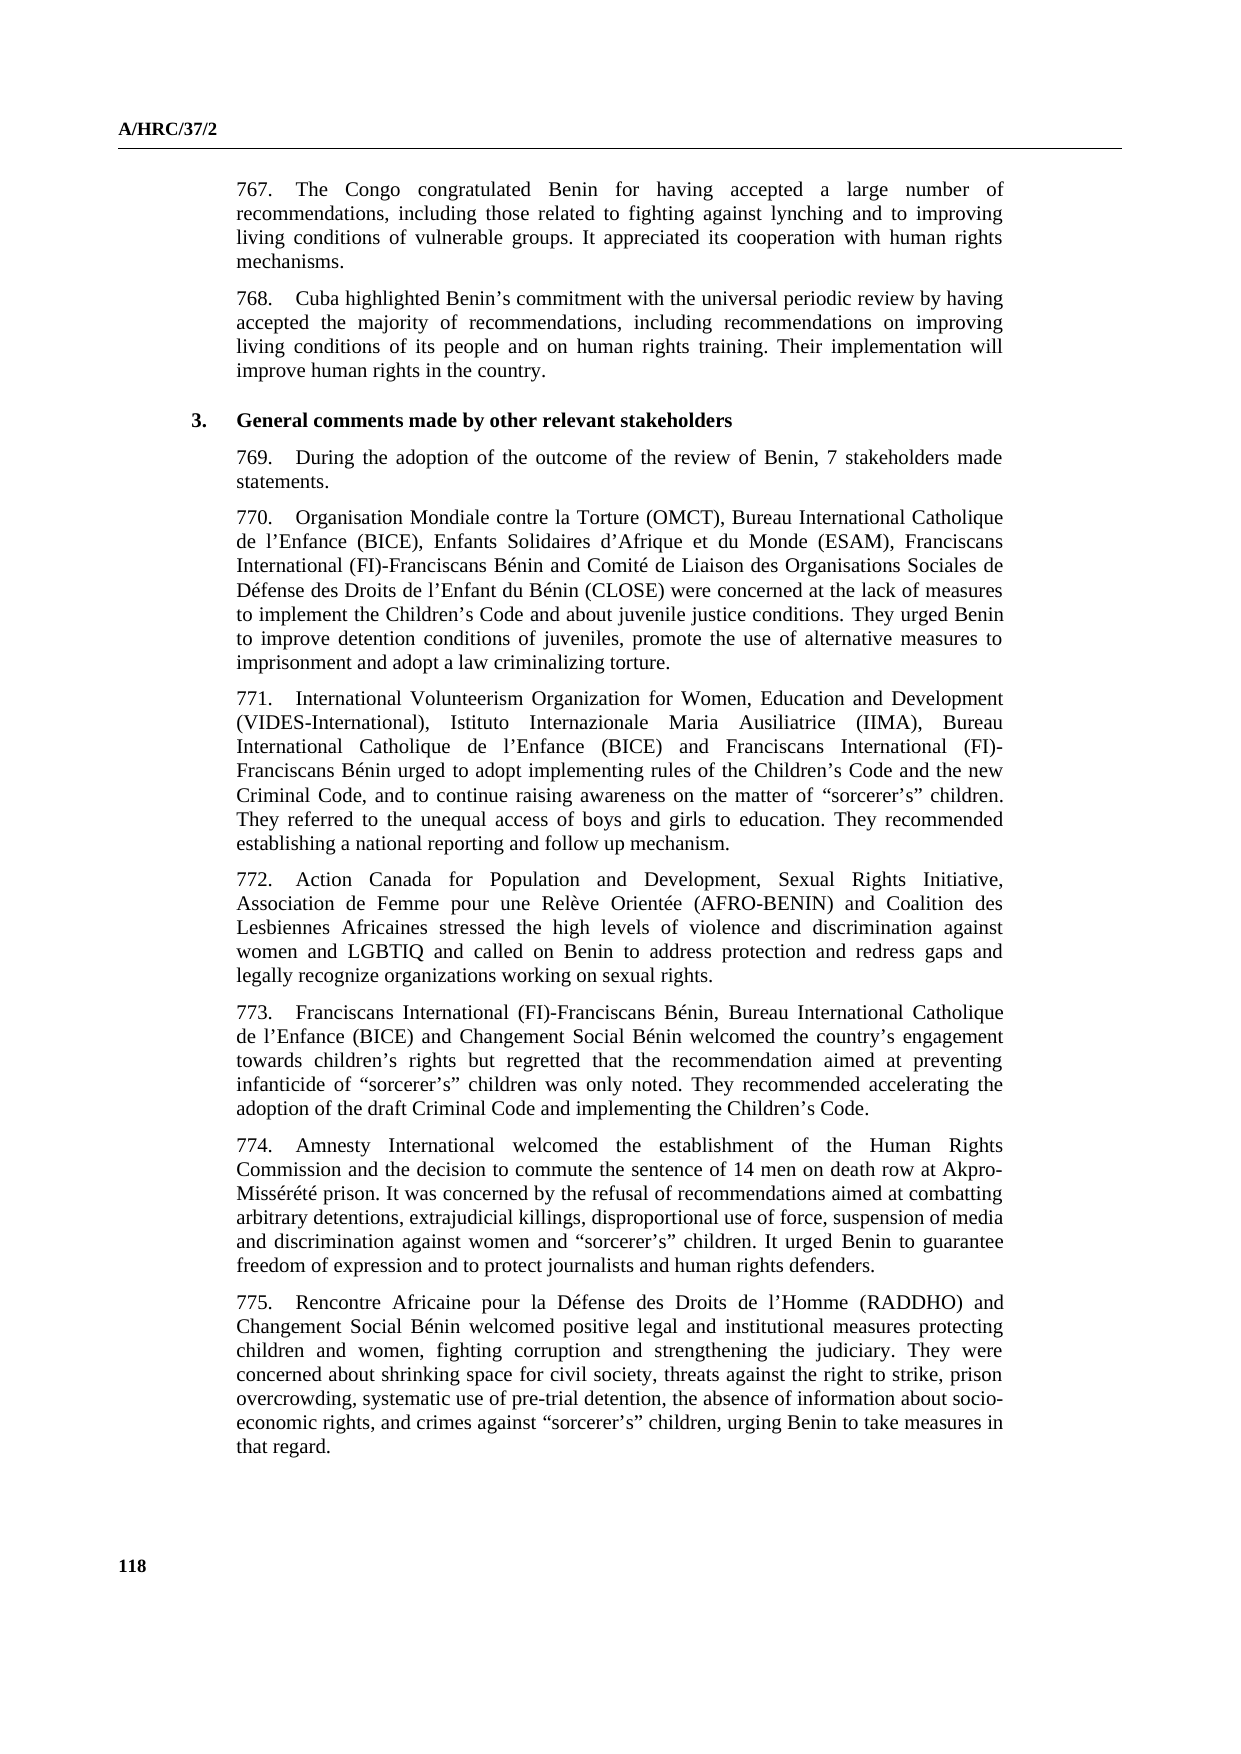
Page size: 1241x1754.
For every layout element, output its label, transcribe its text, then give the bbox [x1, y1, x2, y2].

text 774. Amnesty International welcomed the establishment of the Human Rights Commission and the decision to commute the sentence of 14 men on death row at Akpro-Missérété prison. It was concerned by the refusal of recommendations aimed at combatting arbitrary detentions, extrajudicial killings, disproportional use of force, suspension of media and discrimination against women and “sorcerer’s” children. It urged Benin to guarantee freedom of expression and to protect journalists and human rights defenders. [236, 1133, 1004, 1277]
text 770. Organisation Mondiale contre la Torture (OMCT), Bureau International Catholique de l’Enfance (BICE), Enfants Solidaires d’Afrique et du Monde (ESAM), Franciscans International (FI)-Franciscans Bénin and Comité de Liaison des Organisations Sociales de Défense des Droits de l’Enfant du Bénin (CLOSE) were concerned at the lack of measures to implement the Children’s Code and about juvenile justice conditions. They urged Benin to improve detention conditions of juveniles, promote the use of alternative measures to imprisonment and adopt a law criminalizing torture. [236, 505, 1004, 674]
text 767. The Congo congratulated Benin for having accepted a large number of recommendations, including those related to fighting against lynching and to improving living conditions of vulnerable groups. It appreciated its cooperation with human rights mechanisms. [236, 177, 1004, 273]
text 772. Action Canada for Population and Development, Sexual Rights Initiative, Association de Femme pour une Relève Orientée (AFRO-BENIN) and Coalition des Lesbiennes Africaines stressed the high levels of violence and discrimination against women and LGBTIQ and called on Benin to address protection and redress gaps and legally recognize organizations working on sexual rights. [236, 867, 1004, 987]
text 773. Franciscans International (FI)-Franciscans Bénin, Bureau International Catholique de l’Enfance (BICE) and Changement Social Bénin welcomed the country’s engagement towards children’s rights but regretted that the recommendation aimed at preventing infanticide of “sorcerer’s” children was only noted. They recommended accelerating the adoption of the draft Criminal Code and implementing the Children’s Code. [236, 1000, 1004, 1120]
text 768. Cuba highlighted Benin’s commitment with the universal periodic review by having accepted the majority of recommendations, including recommendations on improving living conditions of its people and on human rights training. Their implementation will improve human rights in the country. [236, 286, 1004, 382]
text 775. Rencontre Africaine pour la Défense des Droits de l’Homme (RADDHO) and Changement Social Bénin welcomed positive legal and institutional measures protecting children and women, fighting corruption and strengthening the judiciary. They were concerned about shrinking space for civil society, threats against the right to strike, prison overcrowding, systematic use of pre-trial detention, the absence of information about socio-economic rights, and crimes against “sorcerer’s” children, urging Benin to take measures in that regard. [236, 1290, 1004, 1458]
text 3. General comments made by other relevant stakeholders [118, 407, 1004, 432]
text 769. During the adoption of the outcome of the review of Benin, 7 stakeholders made statements. [236, 445, 1004, 493]
text 771. International Volunteerism Organization for Women, Education and Development (VIDES-International), Istituto Internazionale Maria Ausiliatrice (IIMA), Bureau International Catholique de l’Enfance (BICE) and Franciscans International (FI)-Franciscans Bénin urged to adopt implementing rules of the Children’s Code and the new Criminal Code, and to continue raising awareness on the matter of “sorcerer’s” children. They referred to the unequal access of boys and girls to education. They recommended establishing a national reporting and follow up mechanism. [236, 686, 1004, 855]
